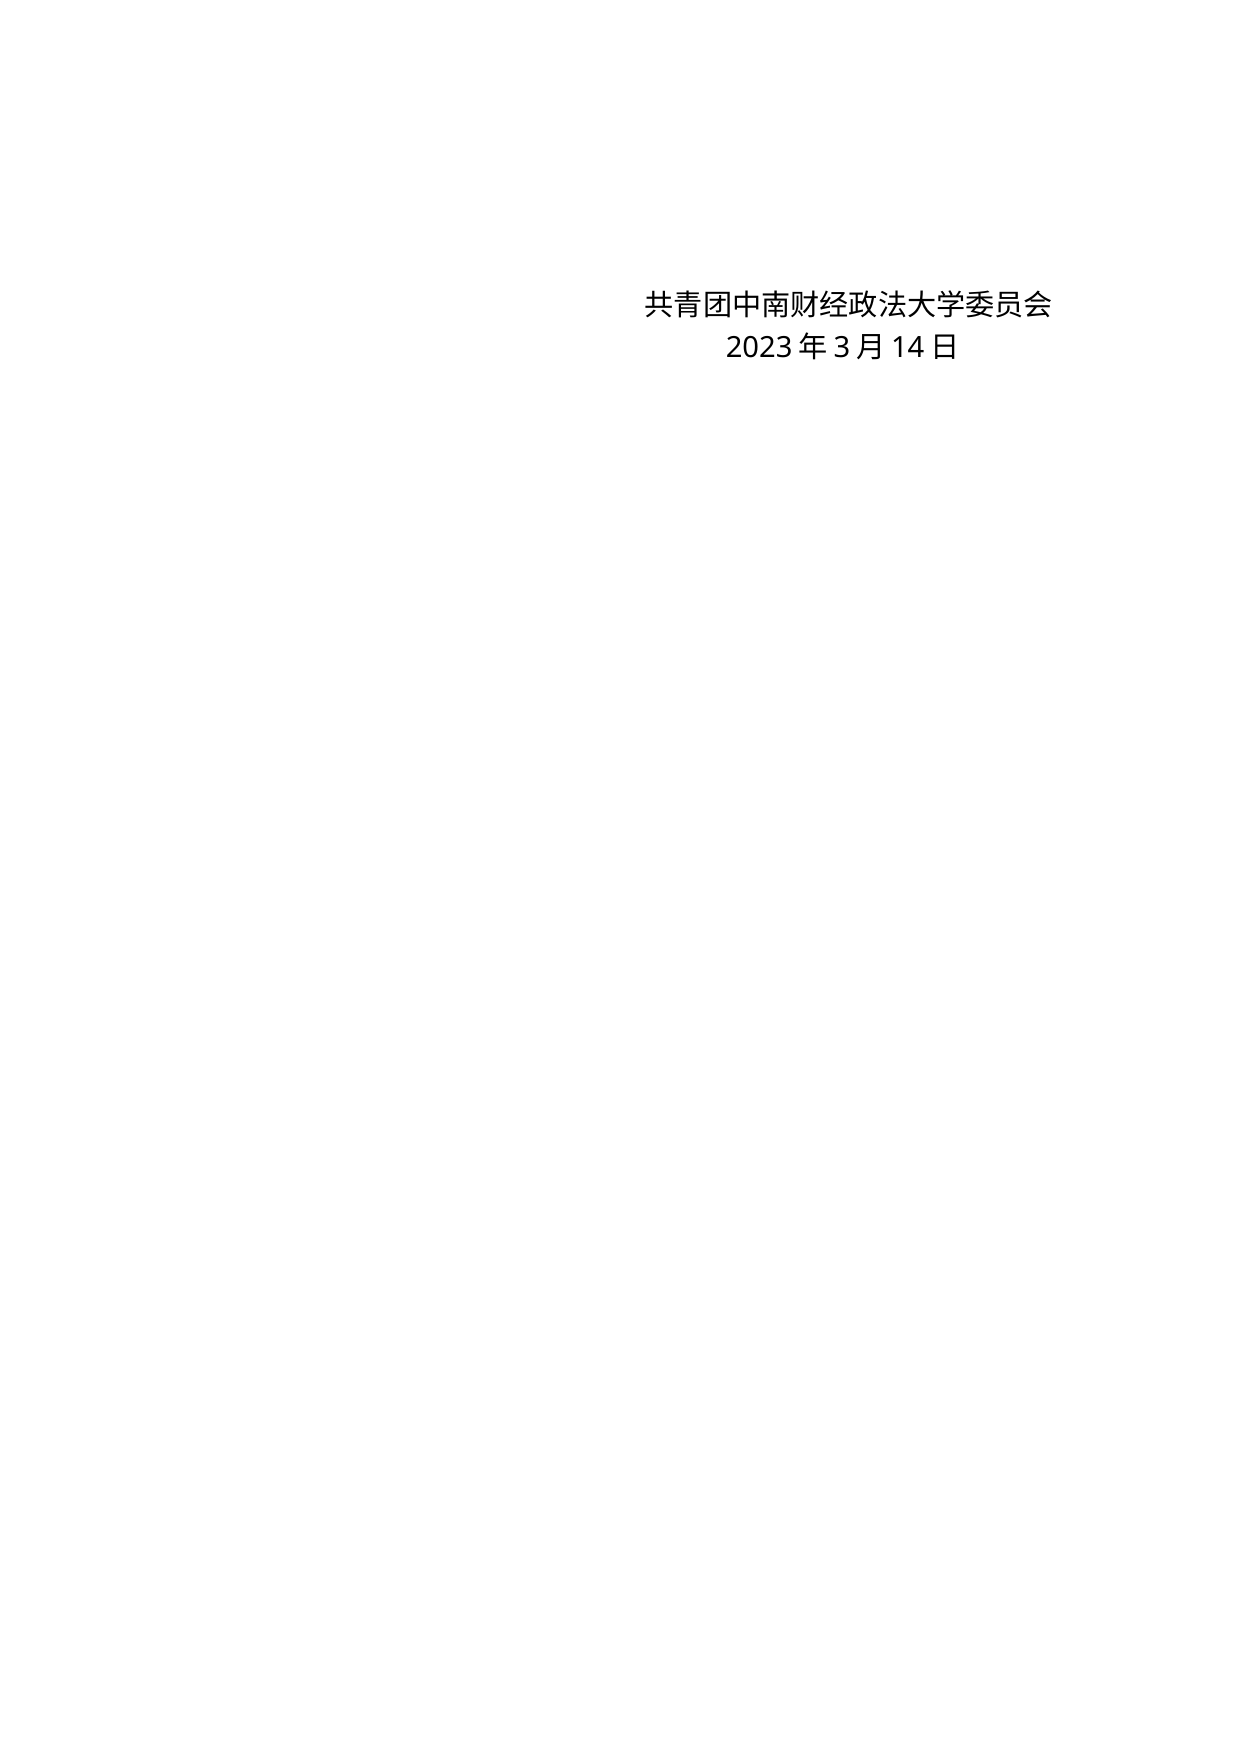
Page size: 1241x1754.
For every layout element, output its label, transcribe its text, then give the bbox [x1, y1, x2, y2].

text 2023年3月14日 [187, 324, 959, 366]
text 共青团中南财经政法大学委员会 [187, 281, 1053, 324]
